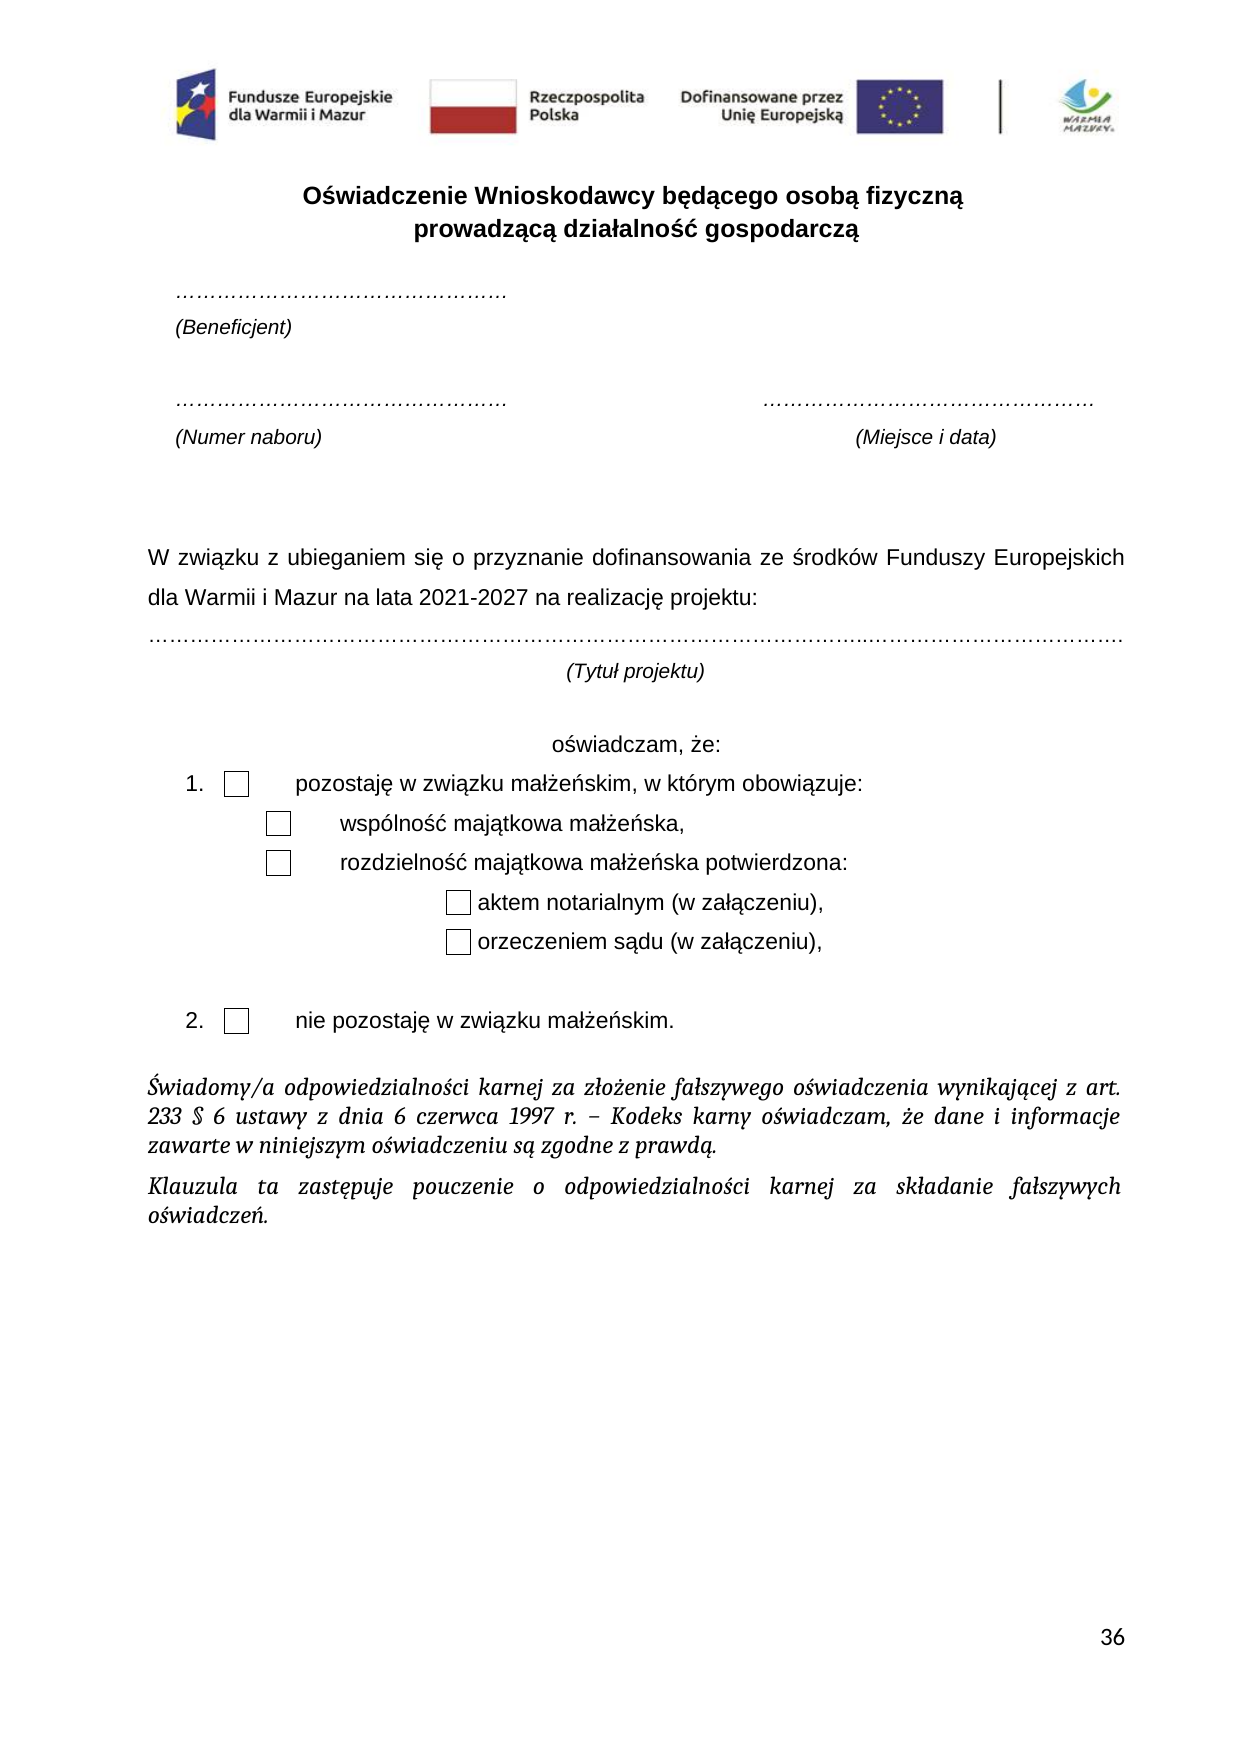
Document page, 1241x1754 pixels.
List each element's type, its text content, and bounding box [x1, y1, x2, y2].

text Klauzula ta zastępuje pouczenie o odpowiedzialności karnej za składanie fałszywych oświadczeń. [148, 1172, 1125, 1229]
table_cell (Numer naboru) [164, 425, 636, 463]
text wspólność majątkowa małżeńska, [265, 810, 1125, 836]
list aktem notarialnym (w załączeniu), [444, 889, 1125, 915]
text (Tytuł projektu) [148, 659, 1125, 683]
table_header ………………………………………… (Beneficjent) ………………………………………… [164, 279, 636, 425]
table_header ………………………………………… [636, 279, 1109, 425]
table_cell (Miejsce i data) [636, 425, 1109, 463]
text oświadczam, że: [148, 731, 1125, 757]
list orzeczeniem sądu (w załączeniu), [444, 928, 1125, 955]
picture [158, 51, 1131, 155]
text rozdzielność majątkowa małżeńska potwierdzona: [265, 849, 1125, 876]
text Świadomy/a odpowiedzialności karnej za złożenie fałszywego oświadczenia wynikającej z art. 233 § 6 ustawy z dnia 6 czerwca 1997 r. − Kodeks karny oświadczam, że dane i informacje zawarte w niniejszym oświadczeniu są zgodne z prawdą. [148, 1073, 1125, 1159]
text …………………………………………………………………………………………..………………………………. [148, 623, 1125, 647]
list nie pozostaję w związku małżeńskim. [185, 1007, 1125, 1034]
text W związku z ubieganiem się o przyznanie dofinansowania ze środków Funduszy Europejskich dla Warmii i Mazur na lata 2021-2027 na realizację projektu: [148, 544, 1125, 610]
list pozostaję w związku małżeńskim, w którym obowiązuje: [185, 770, 1125, 797]
text Oświadczenie Wnioskodawcy będącego osobą fizyczną prowadzącą działalność gospodarczą [148, 148, 1125, 242]
